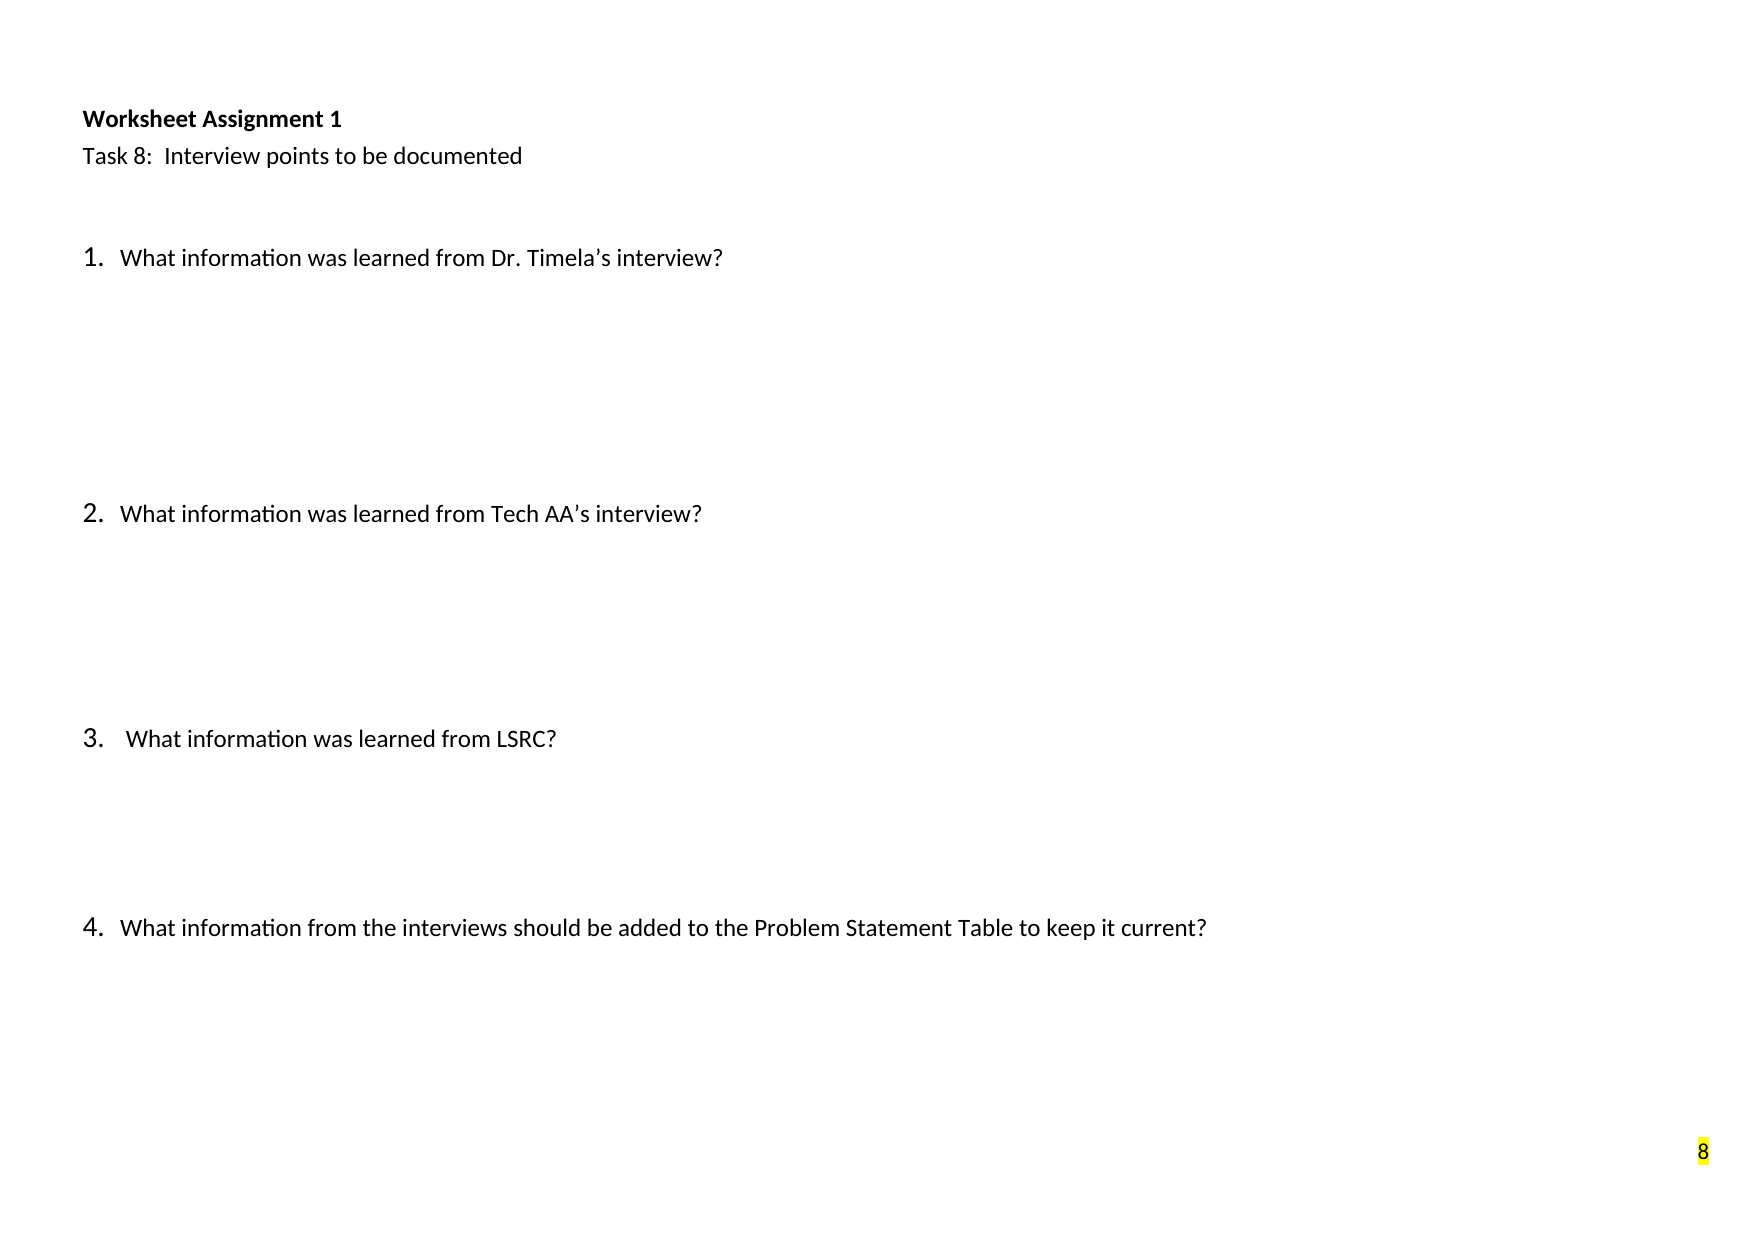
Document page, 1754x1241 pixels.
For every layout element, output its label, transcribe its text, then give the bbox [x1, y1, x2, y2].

list What information was learned from Tech AA’s interview? [82, 494, 1709, 529]
list What information was learned from Dr. Timela’s interview? [82, 238, 1709, 273]
text Worksheet Assignment 1 [45, 103, 1709, 133]
list What information from the interviews should be added to the Problem Statement Table to keep it current? [82, 908, 1709, 944]
list What information was learned from LSRC? [82, 719, 1709, 755]
text Task 8: Interview points to be documented [45, 140, 1709, 170]
